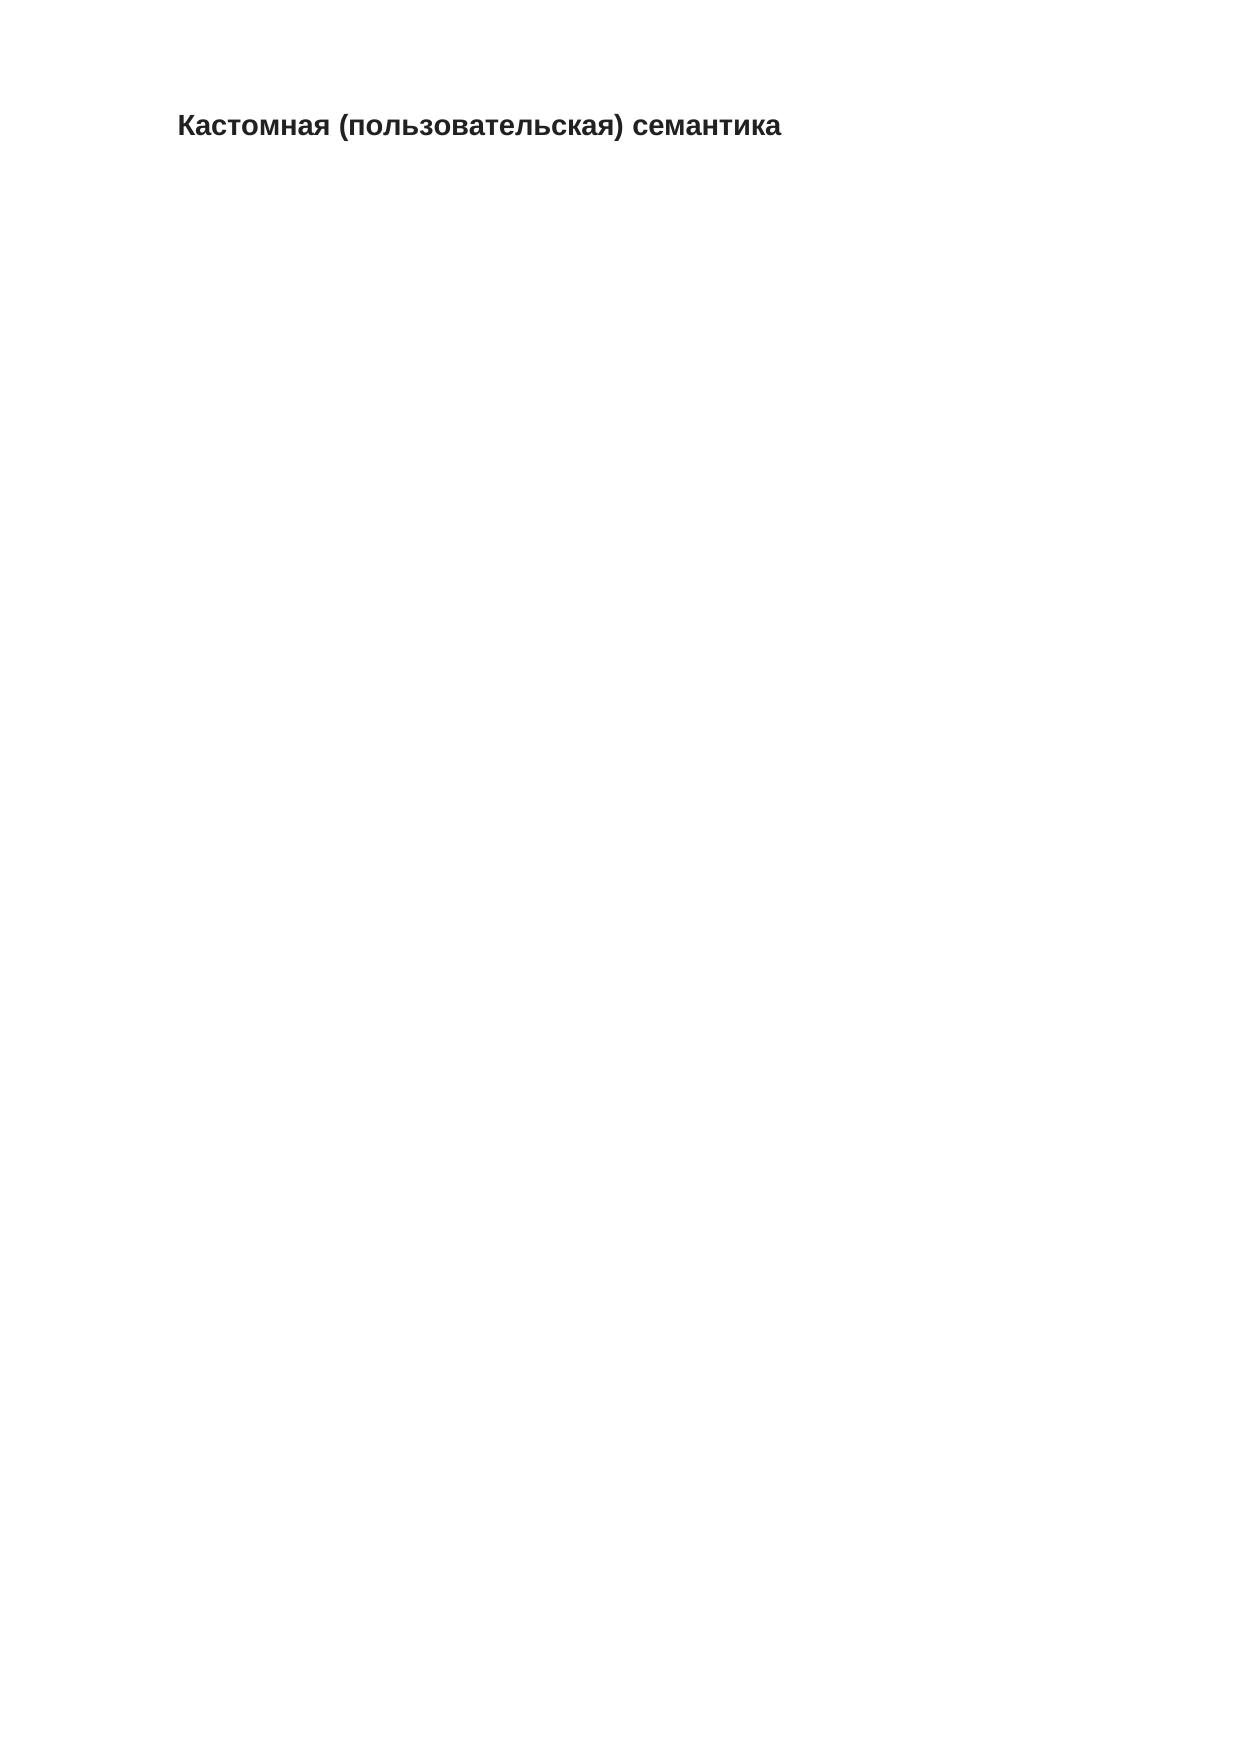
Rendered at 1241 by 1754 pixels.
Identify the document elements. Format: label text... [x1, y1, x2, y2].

subtitle Кастомная (пользовательская) семантика [177, 108, 1152, 142]
